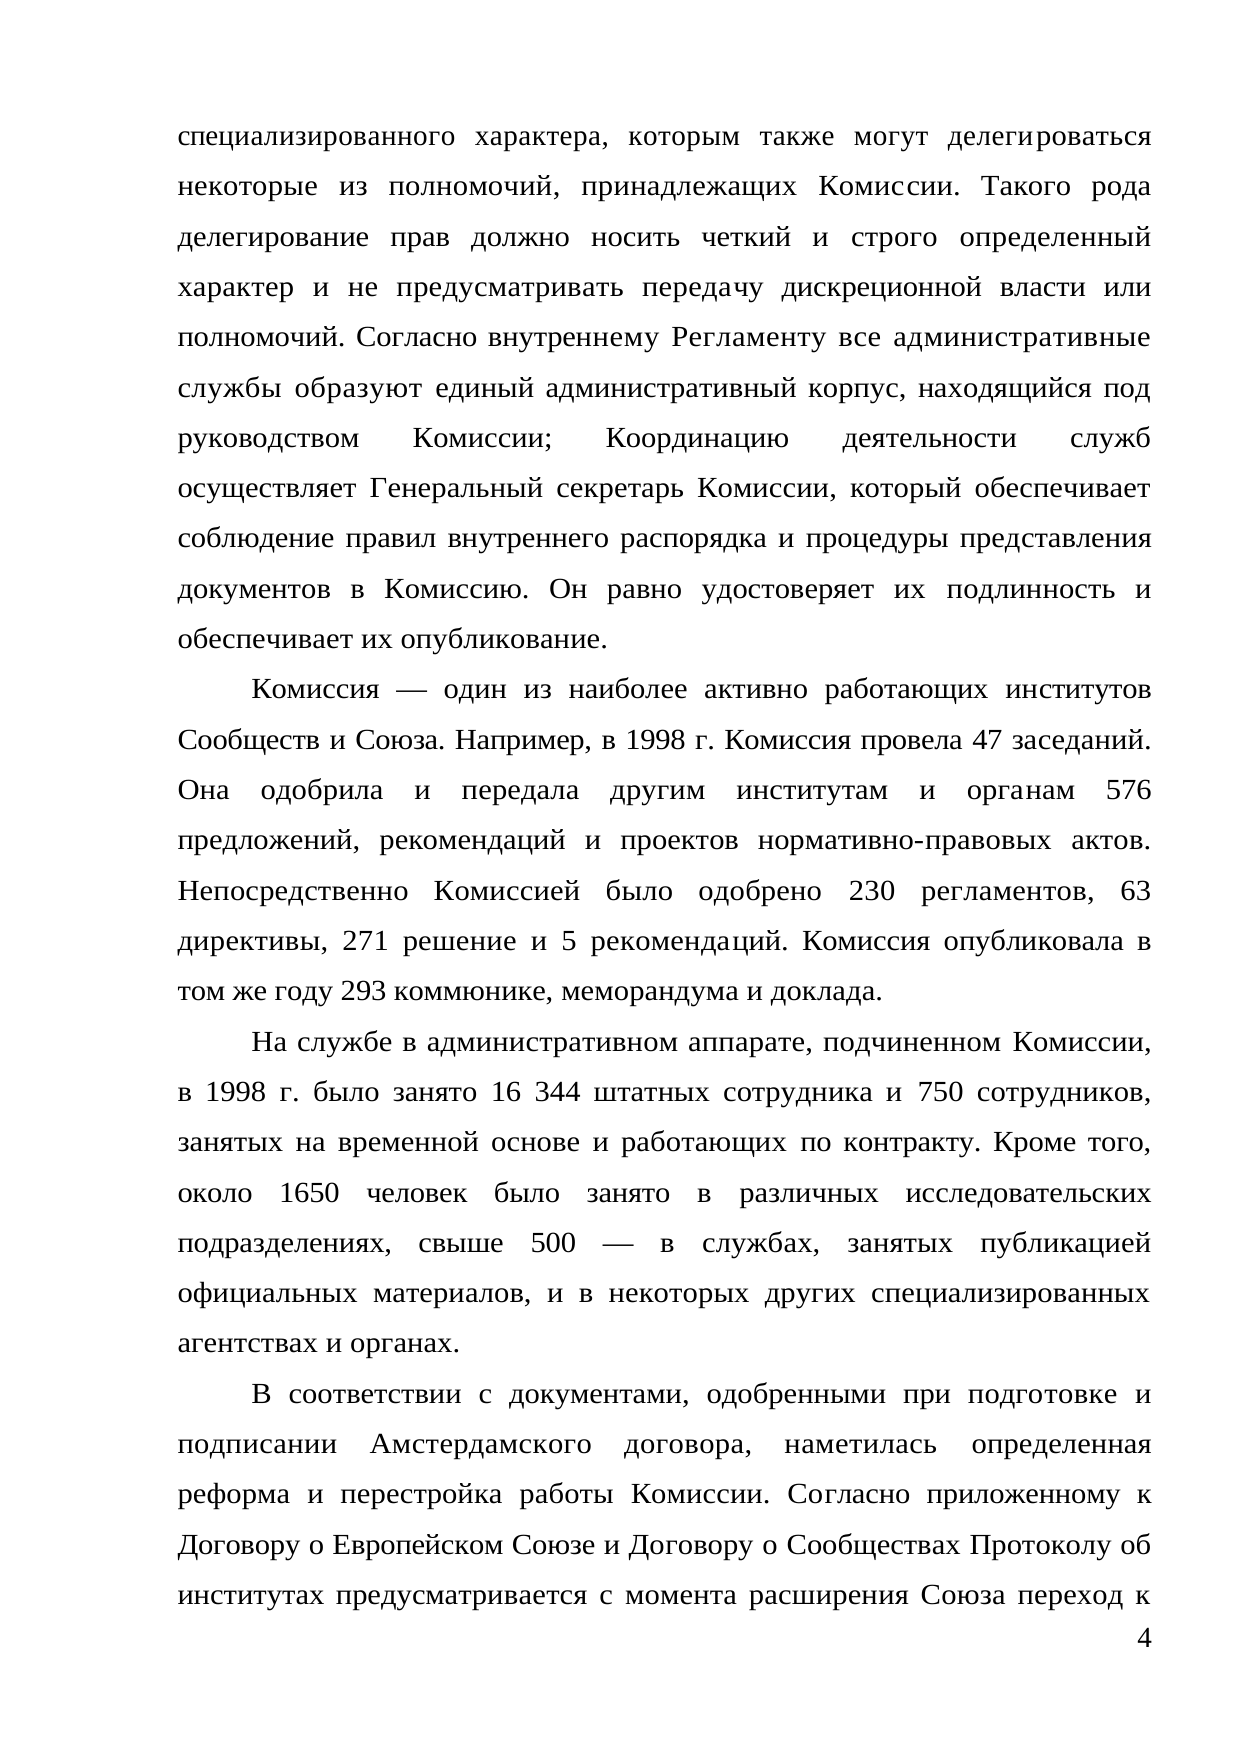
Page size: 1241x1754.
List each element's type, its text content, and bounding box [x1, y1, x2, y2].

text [177, 118, 1152, 655]
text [177, 1376, 1152, 1611]
text Комиссия — один из наиболее активно работающих институтов Сообществ и Союза. Например, в 1998 г. Комиссия провела 47 заседаний. Она одобрила и передала другим институтам и органам 576 предложений, рекомендаций и проектов нормативно-правовых актов. Непосредственно Комиссией было одобрено 230 регламентов, 63 директивы, 271 решение и 5 рекомендаций. Комиссия опубликовала в том же году 293 коммюнике, меморандума и доклада. [177, 672, 1152, 1007]
text На службе в административном аппарате, подчиненном Комиссии, в 1998 г. было занято 16 344 штатных сотрудника и 750 сотрудников, занятых на временной основе и работающих по контракту. Кроме того, около 1650 человек было занято в различных исследовательских подразделениях, свыше 500 — в службах, занятых публикацией официальных материалов, и в некоторых других специализированных агентствах и органах. [177, 1024, 1152, 1359]
